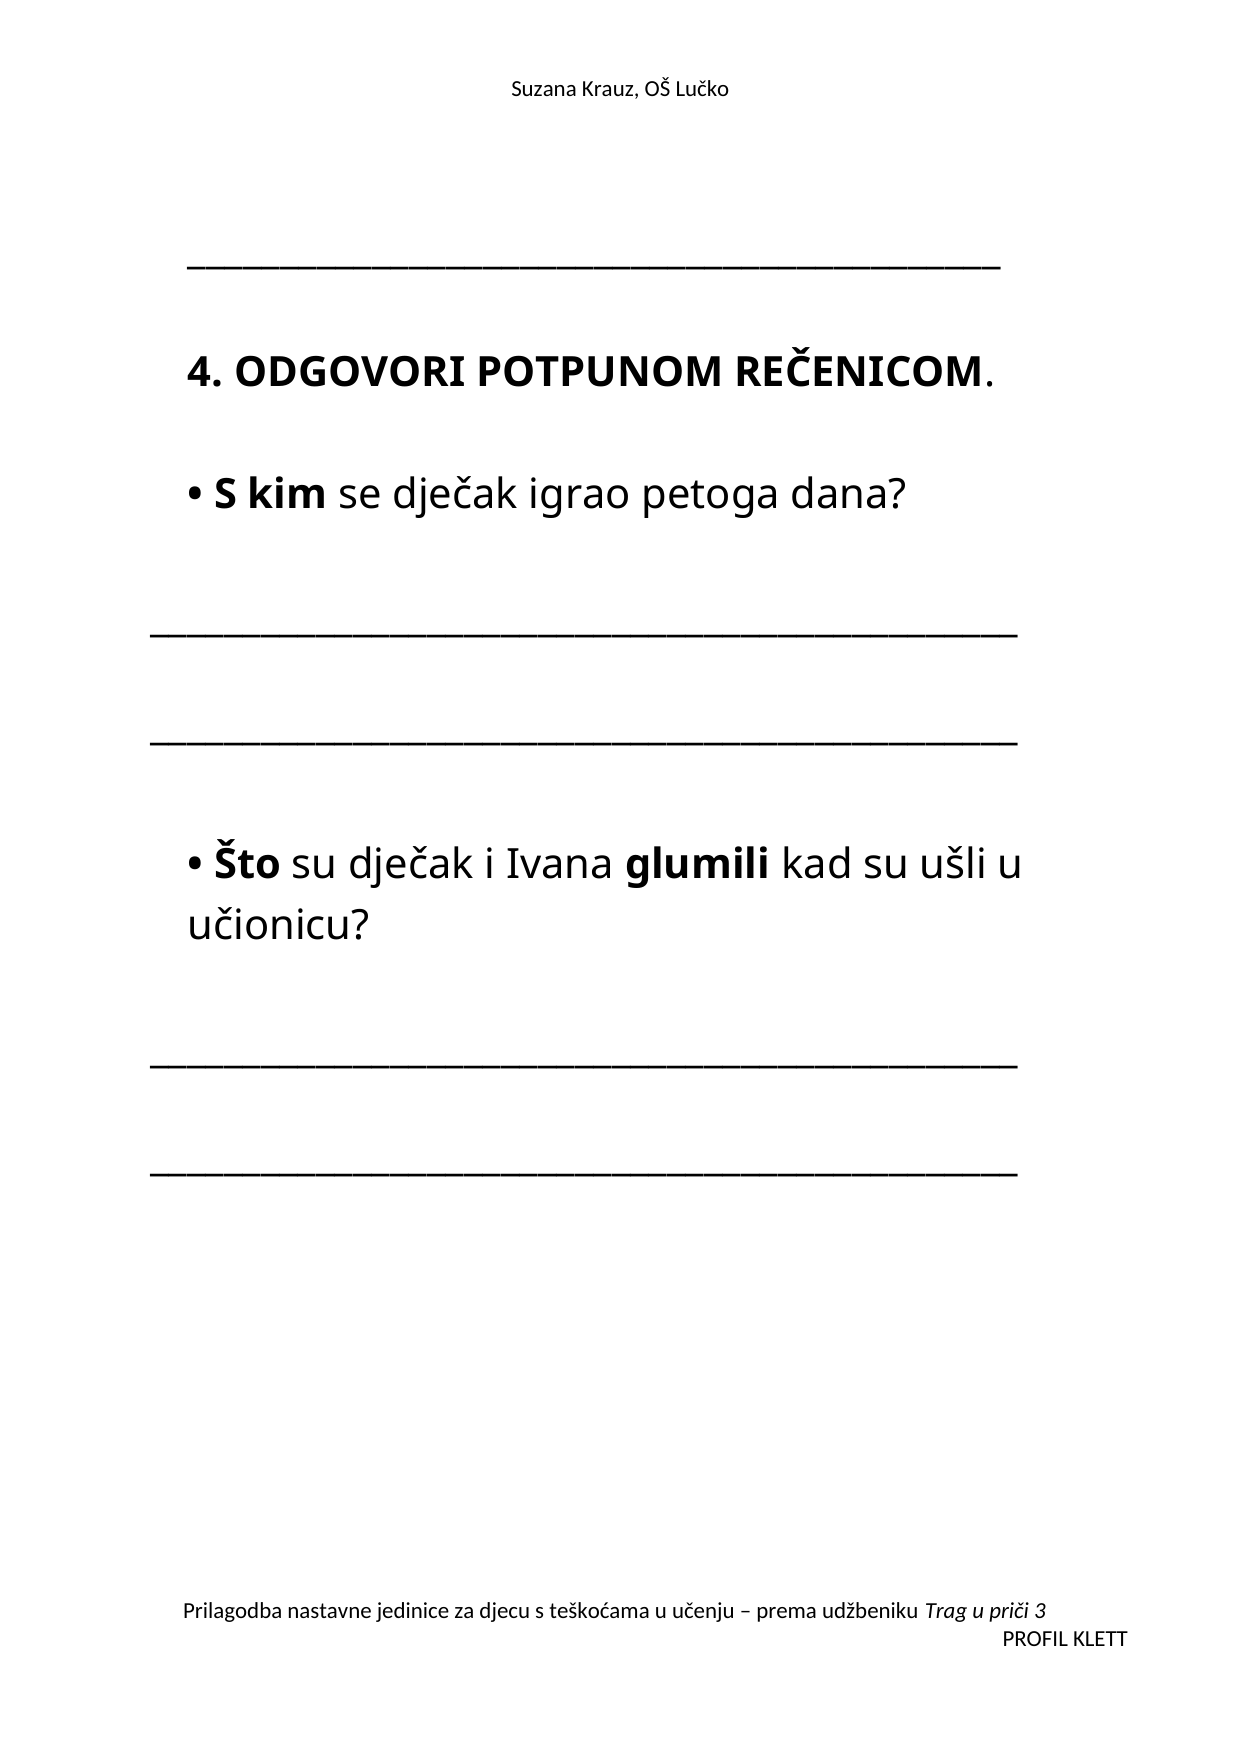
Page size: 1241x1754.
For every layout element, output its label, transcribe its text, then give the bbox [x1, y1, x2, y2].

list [187, 219, 1128, 276]
text _______________________________________________ [150, 587, 1128, 643]
text _______________________________________________ [150, 1018, 1128, 1074]
text _______________________________________________ [150, 1126, 1128, 1182]
text _______________________________________________ [150, 695, 1128, 751]
list • Što su dječak i Ivana glumili kad su ušli u učionicu? [187, 834, 1128, 952]
list 4. ODGOVORI POTPUNOM REČENICOM. [187, 342, 1128, 398]
list • S kim se dječak igrao petoga dana? [187, 464, 1128, 521]
